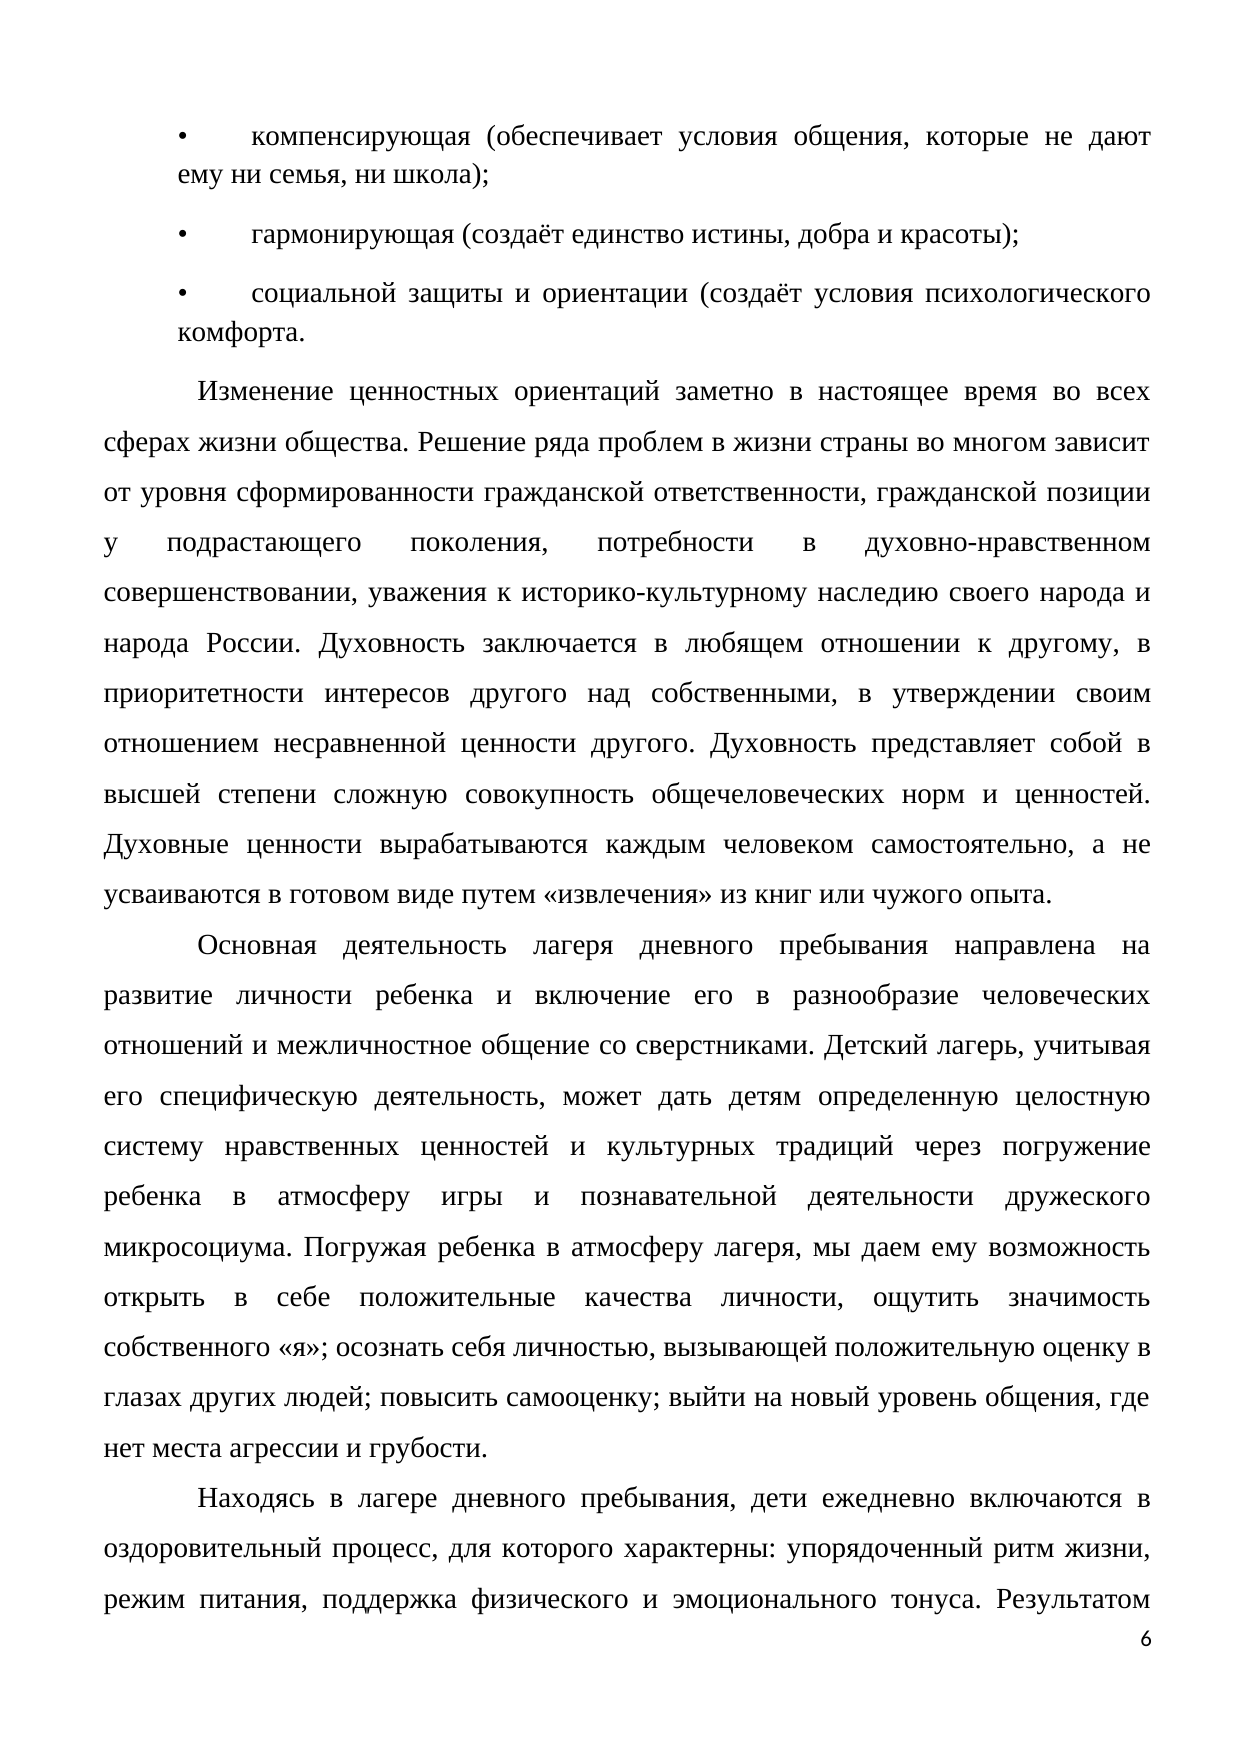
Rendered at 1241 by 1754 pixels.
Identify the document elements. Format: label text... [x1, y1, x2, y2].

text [103, 1480, 1152, 1614]
text • гармонирующая (создаёт единство истины, добра и красоты); [177, 216, 1152, 249]
text • социальной защиты и ориентации (создаёт условия психологического комфорта. [177, 275, 1152, 347]
text Основная деятельность лагеря дневного пребывания направлена на развитие личности ребенка и включение его в разнообразие человеческих отношений и межличностное общение со сверстниками. Детский лагерь, учитывая его специфическую деятельность, может дать детям определенную целостную систему нравственных ценностей и культурных традиций через погружение ребенка в атмосферу игры и познавательной деятельности дружеского микросоциума. Погружая ребенка в атмосферу лагеря, мы даем ему возможность открыть в себе положительные качества личности, ощутить значимость собственного «я»; осознать себя личностью, вызывающей положительную оценку в глазах других людей; повысить самооценку; выйти на новый уровень общения, где нет места агрессии и грубости. [103, 927, 1152, 1463]
text • компенсирующая (обеспечивает условия общения, которые не дают ему ни семья, ни школа); [177, 118, 1152, 190]
text Изменение ценностных ориентаций заметно в настоящее время во всех сферах жизни общества. Решение ряда проблем в жизни страны во многом зависит от уровня сформированности гражданской ответственности, гражданской позиции у подрастающего поколения, потребности в духовно-нравственном совершенствовании, уважения к историко-культурному наследию своего народа и народа России. Духовность заключается в любящем отношении к другому, в приоритетности интересов другого над собственными, в утверждении своим отношением несравненной ценности другого. Духовность представляет собой в высшей степени сложную совокупность общечеловеческих норм и ценностей. Духовные ценности вырабатываются каждым человеком самостоятельно, а не усваиваются в готовом виде путем «извлечения» из книг или чужого опыта. [103, 373, 1152, 910]
